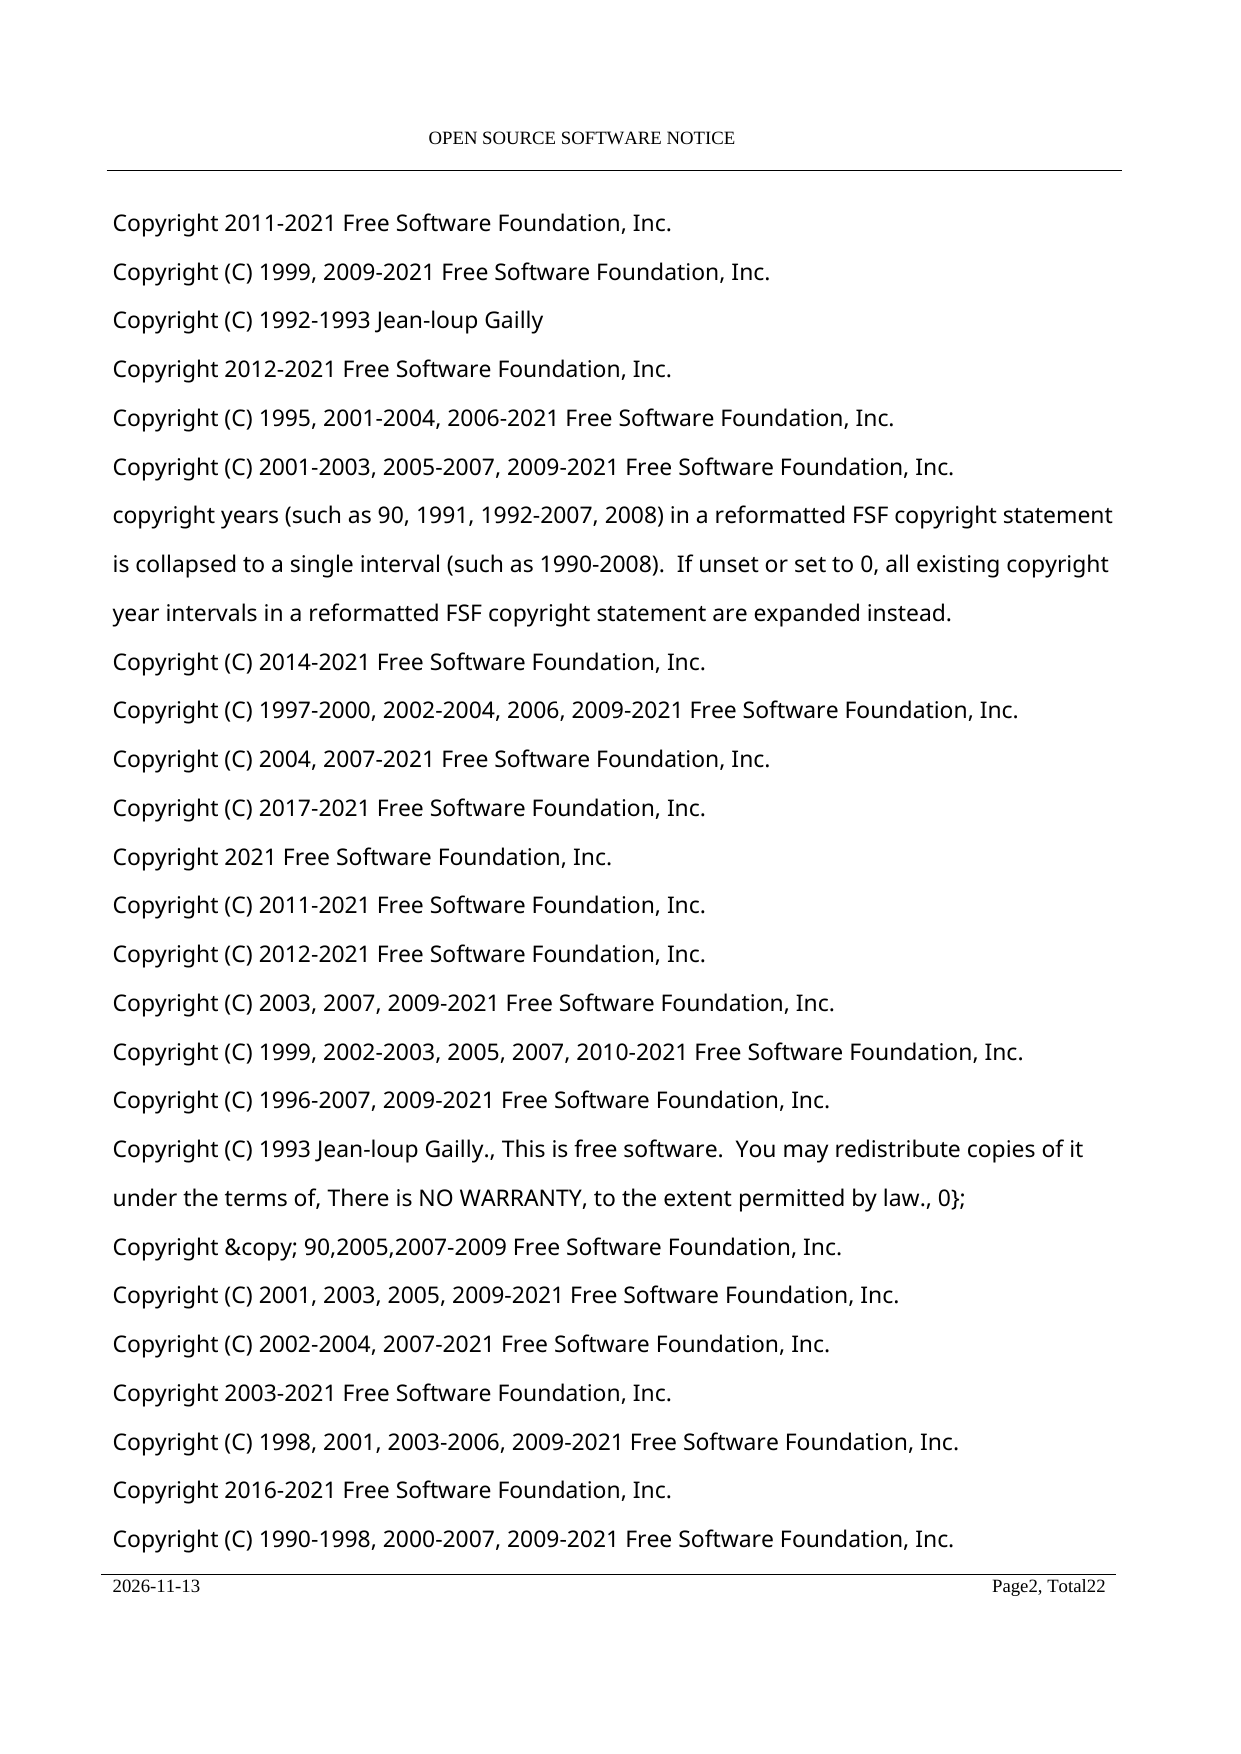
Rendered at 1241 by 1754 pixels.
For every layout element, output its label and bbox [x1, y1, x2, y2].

text [112, 206, 1128, 1555]
